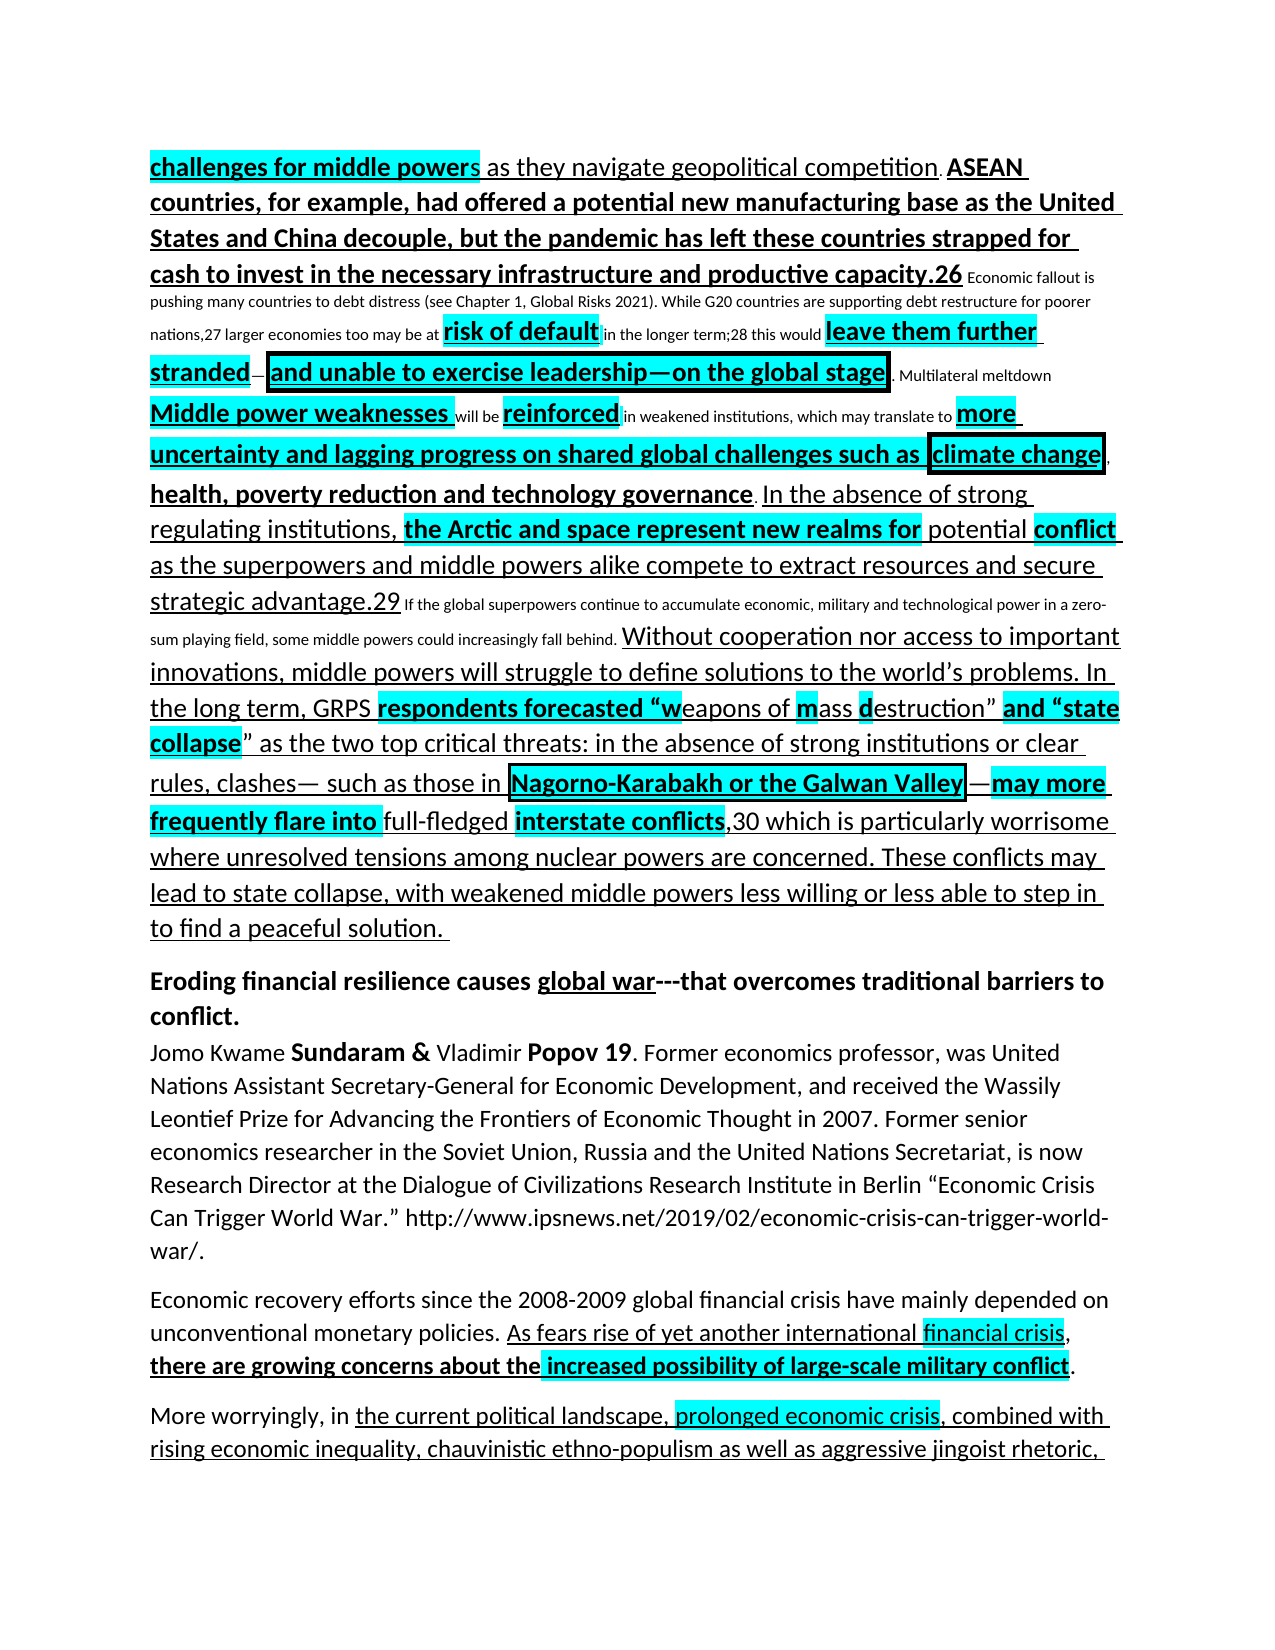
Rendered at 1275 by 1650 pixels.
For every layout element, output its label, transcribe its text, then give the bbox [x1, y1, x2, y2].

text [150, 150, 1125, 944]
text Economic recovery efforts since the 2008-2009 global financial crisis have mainly depended on unconventional monetary policies. As fears rise of yet another international financial crisis, there are growing concerns about the increased possibility of large-scale military conflict. [150, 1284, 1125, 1381]
text Jomo Kwame Sundaram & Vladimir Popov 19. Former economics professor, was United Nations Assistant Secretary-General for Economic Development, and received the Wassily Leontief Prize for Advancing the Frontiers of Economic Thought in 2007. Former senior economics researcher in the Soviet Union, Russia and the United Nations Secretariat, is now Research Director at the Dialogue of Civilizations Research Institute in Berlin “Economic Crisis Can Trigger World War.” http://www.ipsnews.net/2019/02/economic-crisis-can-trigger-world-war/. [150, 1035, 1125, 1265]
subtitle Eroding financial resilience causes global war---that overcomes traditional barriers to conflict. [150, 964, 1125, 1032]
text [150, 1400, 1125, 1463]
